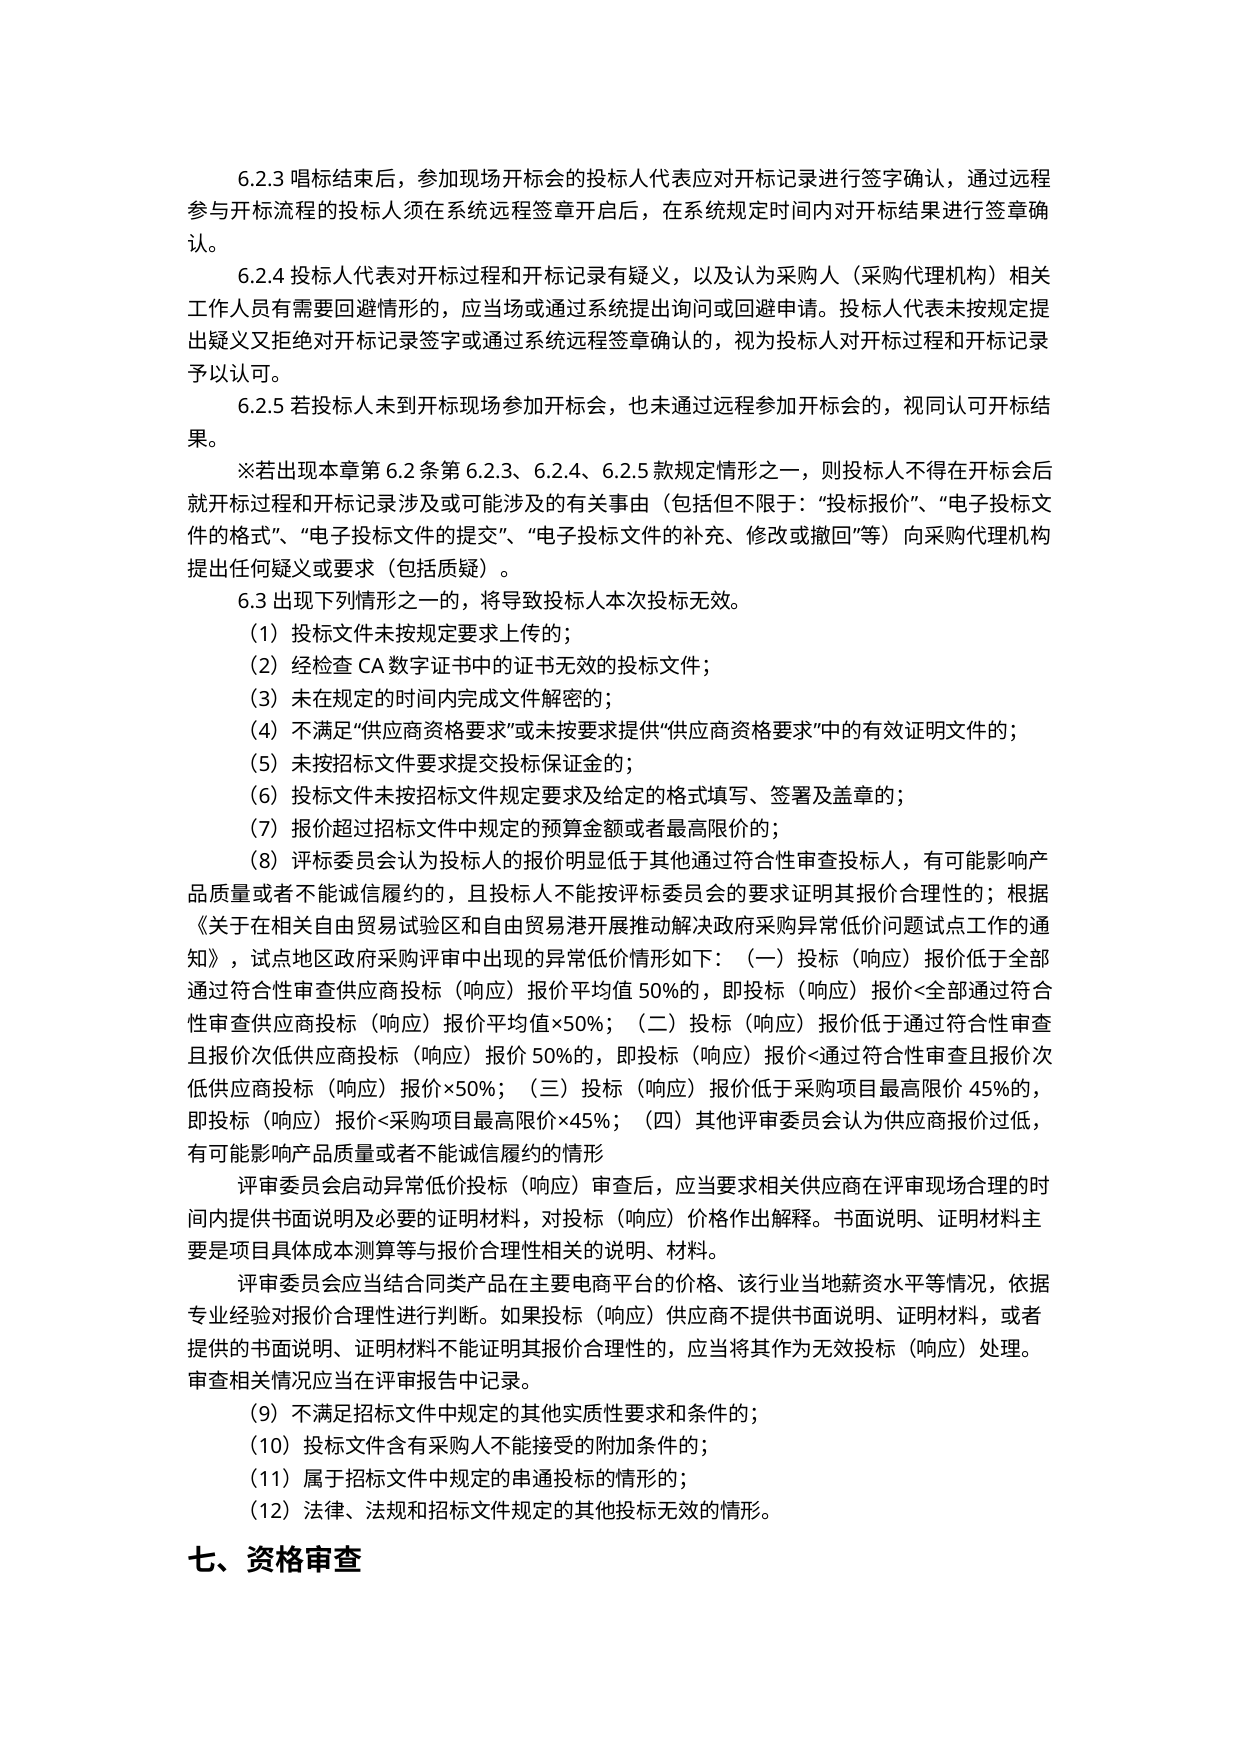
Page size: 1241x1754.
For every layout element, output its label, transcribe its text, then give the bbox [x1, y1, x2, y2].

text （7）报价超过招标文件中规定的预算金额或者最高限价的； [187, 812, 1053, 844]
text （1）投标文件未按规定要求上传的； [187, 617, 1053, 649]
text 6.2.3 唱标结束后，参加现场开标会的投标人代表应对开标记录进行签字确认，通过远程参与开标流程的投标人须在系统远程签章开启后，在系统规定时间内对开标结果进行签章确认。 [187, 162, 1053, 259]
text 6.3 出现下列情形之一的，将导致投标人本次投标无效。 [187, 584, 1053, 617]
text ※若出现本章第6.2条第6.2.3、6.2.4、6.2.5款规定情形之一，则投标人不得在开标会后就开标过程和开标记录涉及或可能涉及的有关事由（包括但不限于：“投标报价”、“电子投标文件的格式”、“电子投标文件的提交”、“电子投标文件的补充、修改或撤回”等）向采购代理机构 提出任何疑义或要求（包括质疑）。 [187, 454, 1053, 584]
text 七、资格审查 [187, 1527, 1053, 1592]
text 评审委员会启动异常低价投标（响应）审查后，应当要求相关供应商在评审现场合理的时间内提供书面说明及必要的证明材料，对投标（响应）价格作出解释。书面说明、证明材料主要是项目具体成本测算等与报价合理性相关的说明、材料。 [187, 1169, 1053, 1267]
text （3）未在规定的时间内完成文件解密的； [187, 682, 1053, 714]
text 6.2.4 投标人代表对开标过程和开标记录有疑义，以及认为采购人（采购代理机构）相关工作人员有需要回避情形的，应当场或通过系统提出询问或回避申请。投标人代表未按规定提出疑义又拒绝对开标记录签字或通过系统远程签章确认的，视为投标人对开标过程和开标记录予以认可。 [187, 259, 1053, 389]
text （12）法律、法规和招标文件规定的其他投标无效的情形。 [187, 1494, 1053, 1527]
text （6）投标文件未按招标文件规定要求及给定的格式填写、签署及盖章的； [187, 779, 1053, 812]
text （2）经检查CA数字证书中的证书无效的投标文件； [187, 649, 1053, 682]
text 评审委员会应当结合同类产品在主要电商平台的价格、该行业当地薪资水平等情况，依据专业经验对报价合理性进行判断。如果投标（响应）供应商不提供书面说明、证明材料，或者提供的书面说明、证明材料不能证明其报价合理性的，应当将其作为无效投标（响应）处理。审查相关情况应当在评审报告中记录。 [187, 1267, 1053, 1397]
text （10）投标文件含有采购人不能接受的附加条件的； [187, 1429, 1053, 1462]
text （8）评标委员会认为投标人的报价明显低于其他通过符合性审查投标人，有可能影响产品质量或者不能诚信履约的，且投标人不能按评标委员会的要求证明其报价合理性的；根据《关于在相关自由贸易试验区和自由贸易港开展推动解决政府采购异常低价问题试点工作的通知》，试点地区政府采购评审中出现的异常低价情形如下：（一）投标（响应）报价低于全部通过符合性审查供应商投标（响应）报价平均值50%的，即投标（响应）报价<全部通过符合性审查供应商投标（响应）报价平均值×50%；（二）投标（响应）报价低于通过符合性审查且报价次低供应商投标（响应）报价50%的，即投标（响应）报价<通过符合性审查且报价次低供应商投标（响应）报价×50%；（三）投标（响应）报价低于采购项目最高限价45%的，即投标（响应）报价<采购项目最高限价×45%；（四）其他评审委员会认为供应商报价过低，有可能影响产品质量或者不能诚信履约的情形 [187, 844, 1053, 1169]
text （4）不满足“供应商资格要求”或未按要求提供“供应商资格要求”中的有效证明文件的； [187, 714, 1053, 747]
text 6.2.5 若投标人未到开标现场参加开标会，也未通过远程参加开标会的，视同认可开标结果。 [187, 389, 1053, 454]
text （9）不满足招标文件中规定的其他实质性要求和条件的； [187, 1397, 1053, 1429]
text （11）属于招标文件中规定的串通投标的情形的； [187, 1462, 1053, 1494]
text （5）未按招标文件要求提交投标保证金的； [187, 747, 1053, 779]
